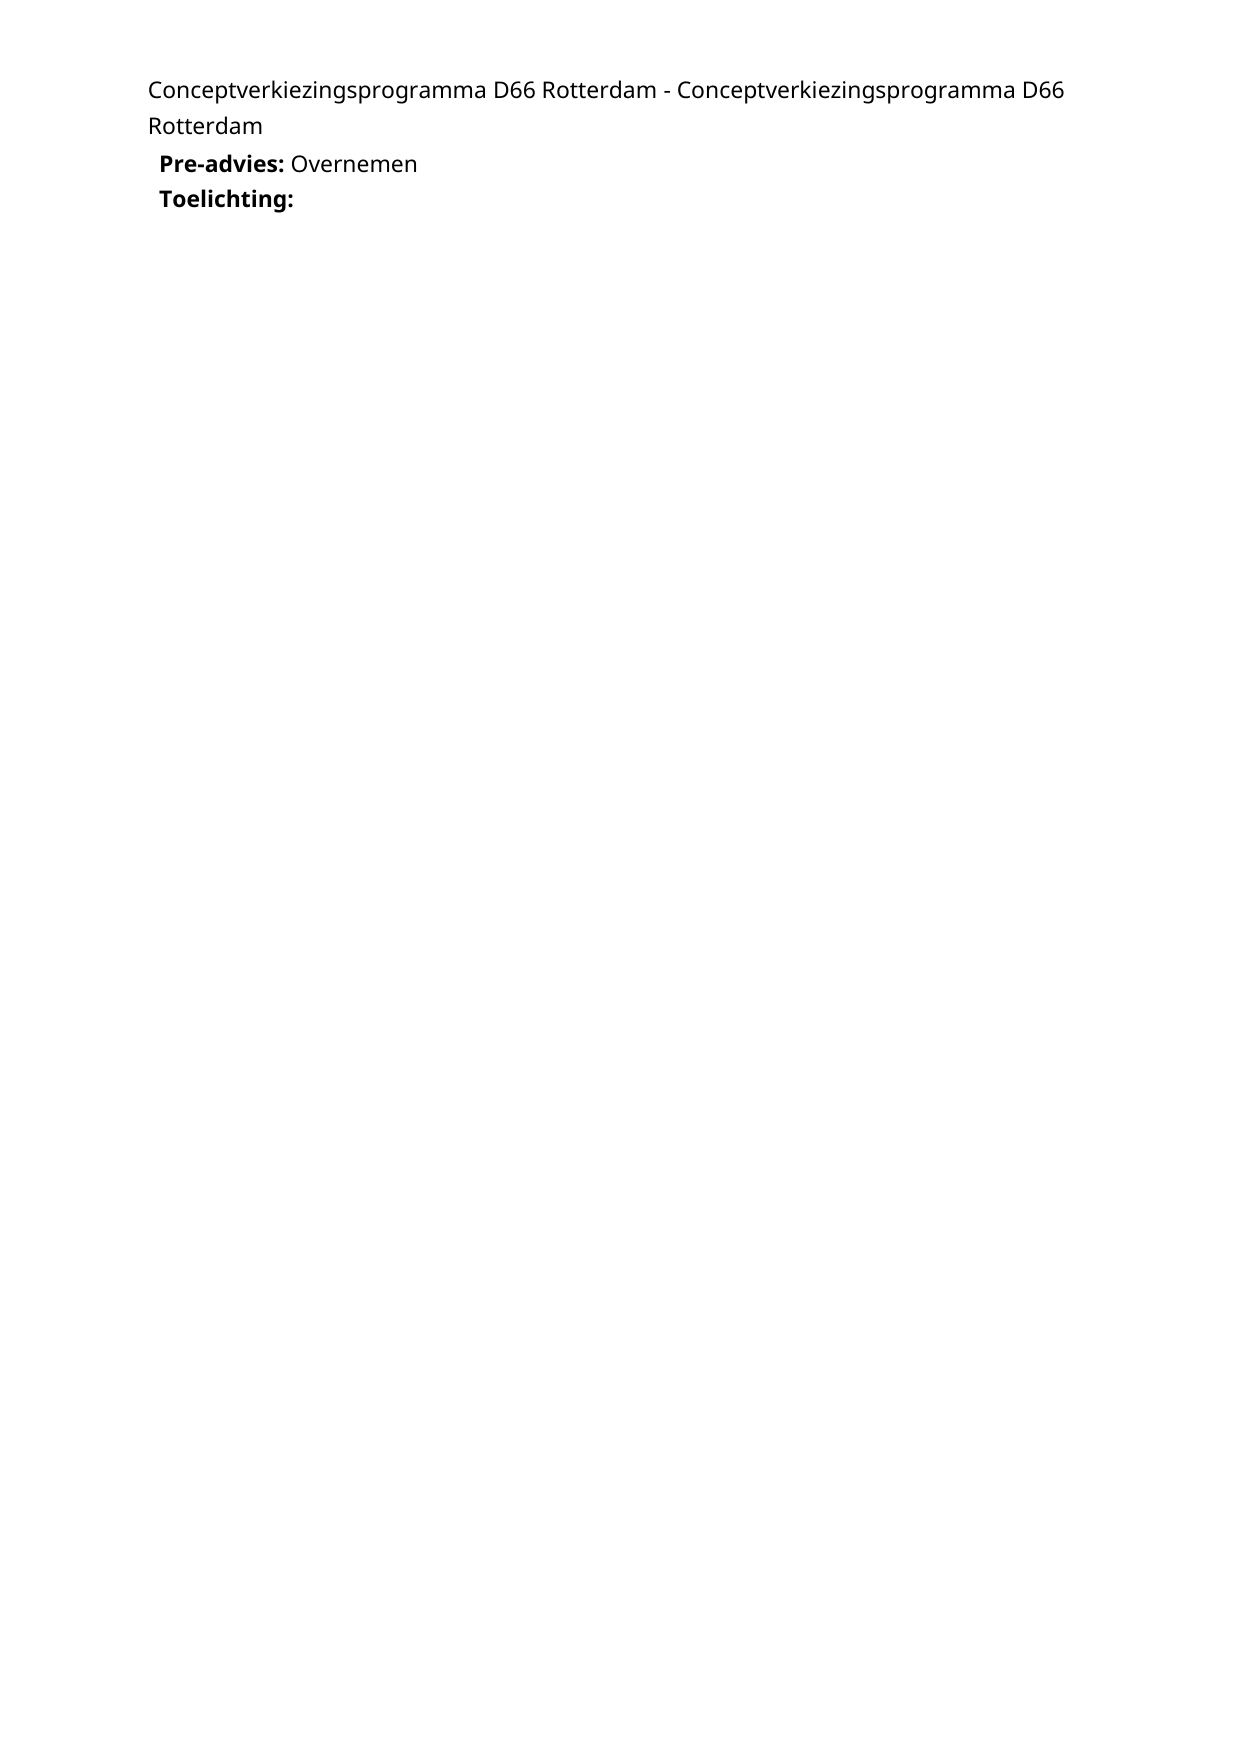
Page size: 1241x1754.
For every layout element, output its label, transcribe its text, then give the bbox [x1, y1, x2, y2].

table_header Pre-advies: Overnemen [148, 148, 1093, 183]
table_cell Toelichting: [148, 183, 1093, 254]
